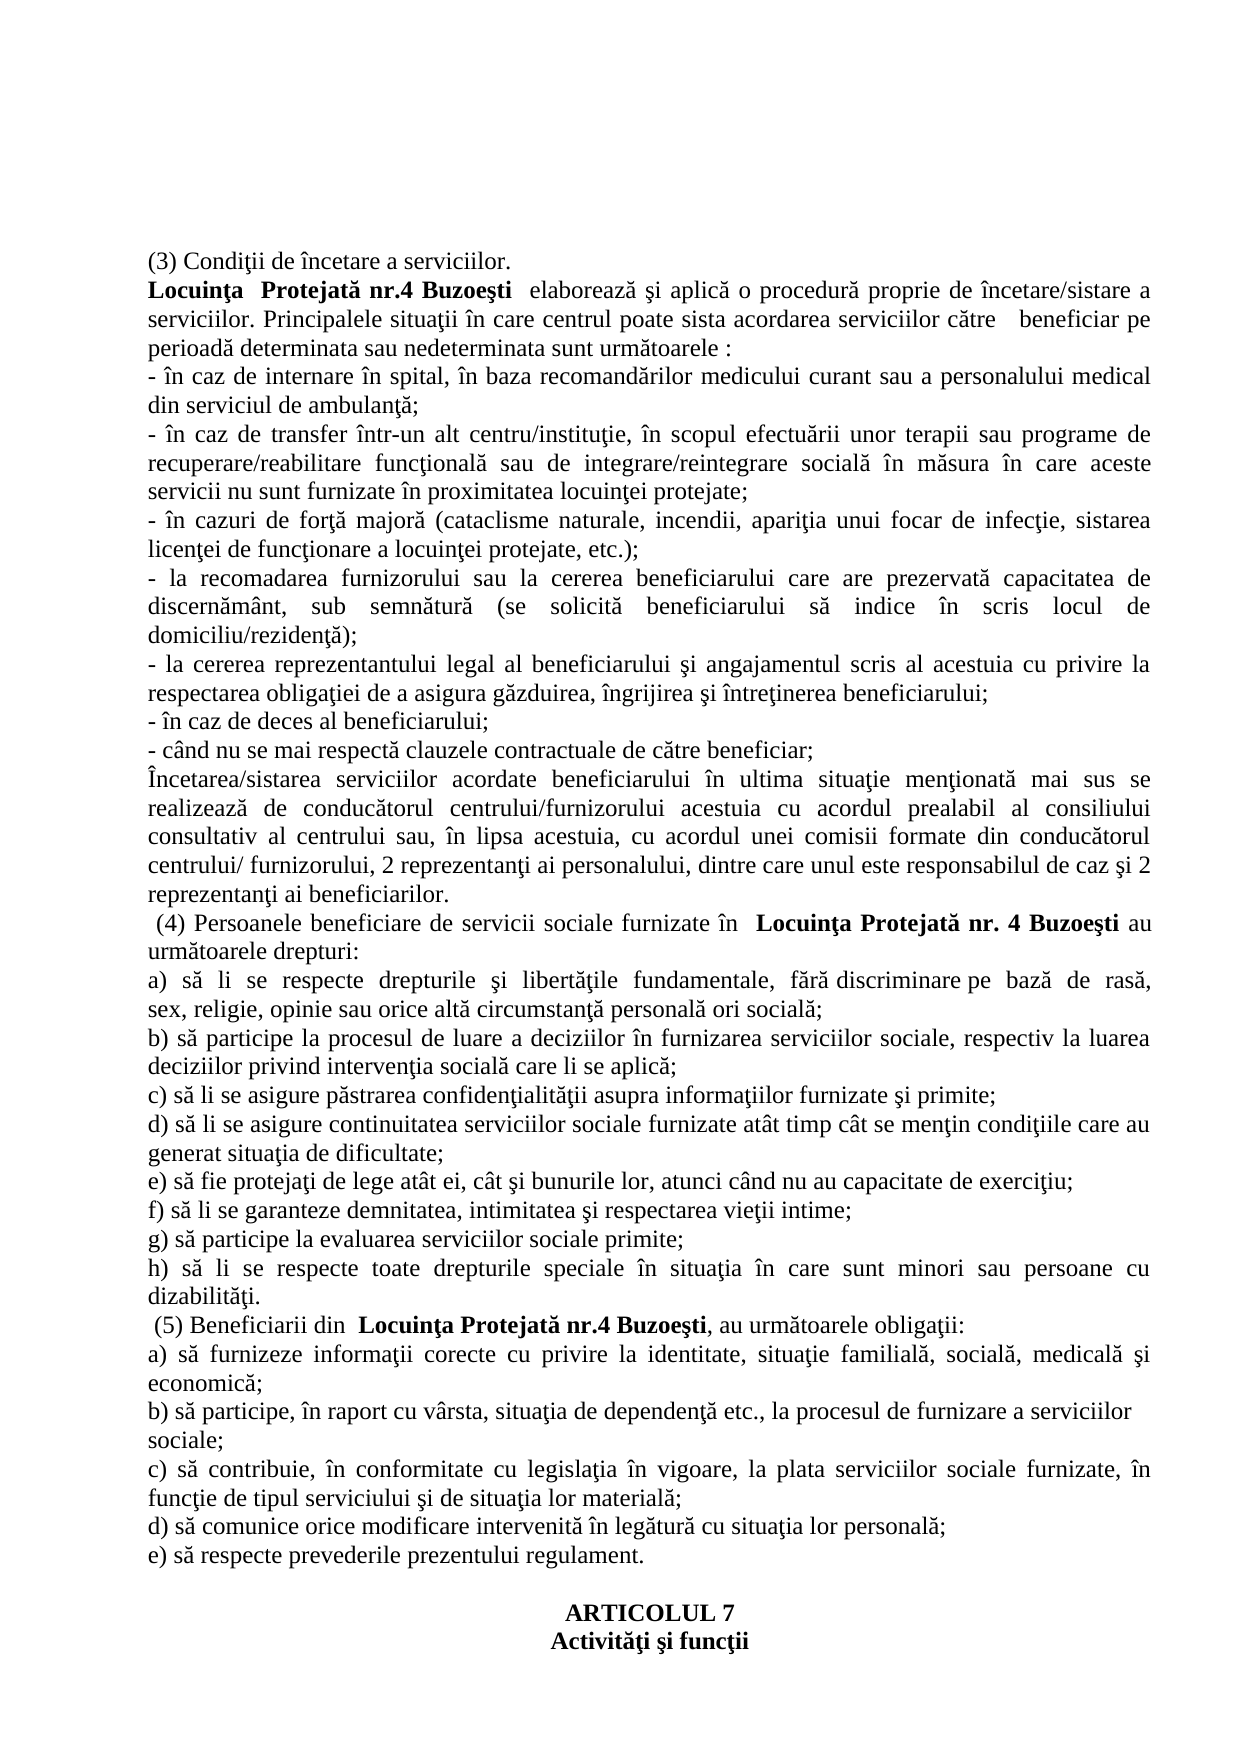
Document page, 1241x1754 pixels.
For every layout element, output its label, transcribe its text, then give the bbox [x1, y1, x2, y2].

text (3) Condiţii de încetare a serviciilor. [148, 246, 1152, 275]
text - în caz de transfer într-un alt centru/instituţie, în scopul efectuării unor terapii sau programe de recuperare/reabilitare funcţională sau de integrare/reintegrare socială în măsura în care aceste servicii nu sunt furnizate în proximitatea locuinţei protejate; [148, 419, 1152, 505]
text c) să li se asigure păstrarea confidenţialităţii asupra informaţiilor furnizate şi primite; [148, 1080, 1152, 1109]
text (5) Beneficiarii din Locuinţa Protejată nr.4 Buzoeşti, au următoarele obligaţii: [148, 1310, 1152, 1339]
text Încetarea/sistarea serviciilor acordate beneficiarului în ultima situaţie menţionată mai sus se realizează de conducătorul centrului/furnizorului acestuia cu acordul prealabil al consiliului consultativ al centrului sau, în lipsa acestuia, cu acordul unei comisii formate din conducătorul centrului/ furnizorului, 2 reprezentanţi ai personalului, dintre care unul este responsabilul de caz şi 2 reprezentanţi ai beneficiarilor. [148, 764, 1152, 908]
text (4) Persoanele beneficiare de servicii sociale furnizate în Locuinţa Protejată nr. 4 Buzoeşti au următoarele drepturi: [148, 908, 1152, 965]
text - la recomadarea furnizorului sau la cererea beneficiarului care are prezervată capacitatea de discernământ, sub semnătură (se solicită beneficiarului să indice în scris locul de domiciliu/rezidenţă); [148, 563, 1152, 649]
text g) să participe la evaluarea serviciilor sociale primite; [148, 1224, 1152, 1253]
text - când nu se mai respectă clauzele contractuale de către beneficiar; [148, 735, 1152, 764]
text b) să participe, în raport cu vârsta, situaţia de dependenţă etc., la procesul de furnizare a serviciilor sociale; [148, 1396, 1152, 1454]
text h) să li se respecte toate drepturile speciale în situaţia în care sunt minori sau persoane cu dizabilităţi. [148, 1253, 1152, 1310]
text - în caz de internare în spital, în baza recomandărilor medicului curant sau a personalului medical din serviciul de ambulanţă; [148, 361, 1152, 419]
text c) să contribuie, în conformitate cu legislaţia în vigoare, la plata serviciilor sociale furnizate, în funcţie de tipul serviciului şi de situaţia lor materială; [148, 1454, 1152, 1511]
text - la cererea reprezentantului legal al beneficiarului şi angajamentul scris al acestuia cu privire la respectarea obligaţiei de a asigura găzduirea, îngrijirea şi întreţinerea beneficiarului; [148, 649, 1152, 706]
text d) să li se asigure continuitatea serviciilor sociale furnizate atât timp cât se menţin condiţiile care au generat situaţia de dificultate; [148, 1109, 1152, 1166]
text Locuinţa Protejată nr.4 Buzoeşti elaborează şi aplică o procedură proprie de încetare/sistare a serviciilor. Principalele situaţii în care centrul poate sista acordarea serviciilor către beneficiar pe perioadă determinata sau nedeterminata sunt următoarele : [148, 275, 1152, 361]
text b) să participe la procesul de luare a deciziilor în furnizarea serviciilor sociale, respectiv la luarea deciziilor privind intervenţia socială care li se aplică; [148, 1023, 1152, 1080]
text e) să fie protejaţi de lege atât ei, cât şi bunurile lor, atunci când nu au capacitate de exerciţiu; [148, 1166, 1152, 1195]
text a) să li se respecte drepturile şi libertăţile fundamentale, fără discriminare pe bază de rasă, sex, religie, opinie sau orice altă circumstanţă personală ori socială; [148, 965, 1152, 1023]
text d) să comunice orice modificare intervenită în legătură cu situaţia lor personală; [148, 1511, 1152, 1540]
text - în caz de deces al beneficiarului; [148, 706, 1152, 735]
text ARTICOLUL 7 [148, 1598, 1152, 1626]
text a) să furnizeze informaţii corecte cu privire la identitate, situaţie familială, socială, medicală şi economică; [148, 1339, 1152, 1396]
text Activităţi şi funcţii [148, 1626, 1152, 1655]
text f) să li se garanteze demnitatea, intimitatea şi respectarea vieţii intime; [148, 1195, 1152, 1224]
text - în cazuri de forţă majoră (cataclisme naturale, incendii, apariţia unui focar de infecţie, sistarea licenţei de funcţionare a locuinţei protejate, etc.); [148, 505, 1152, 563]
text e) să respecte prevederile prezentului regulament. [148, 1540, 1152, 1569]
